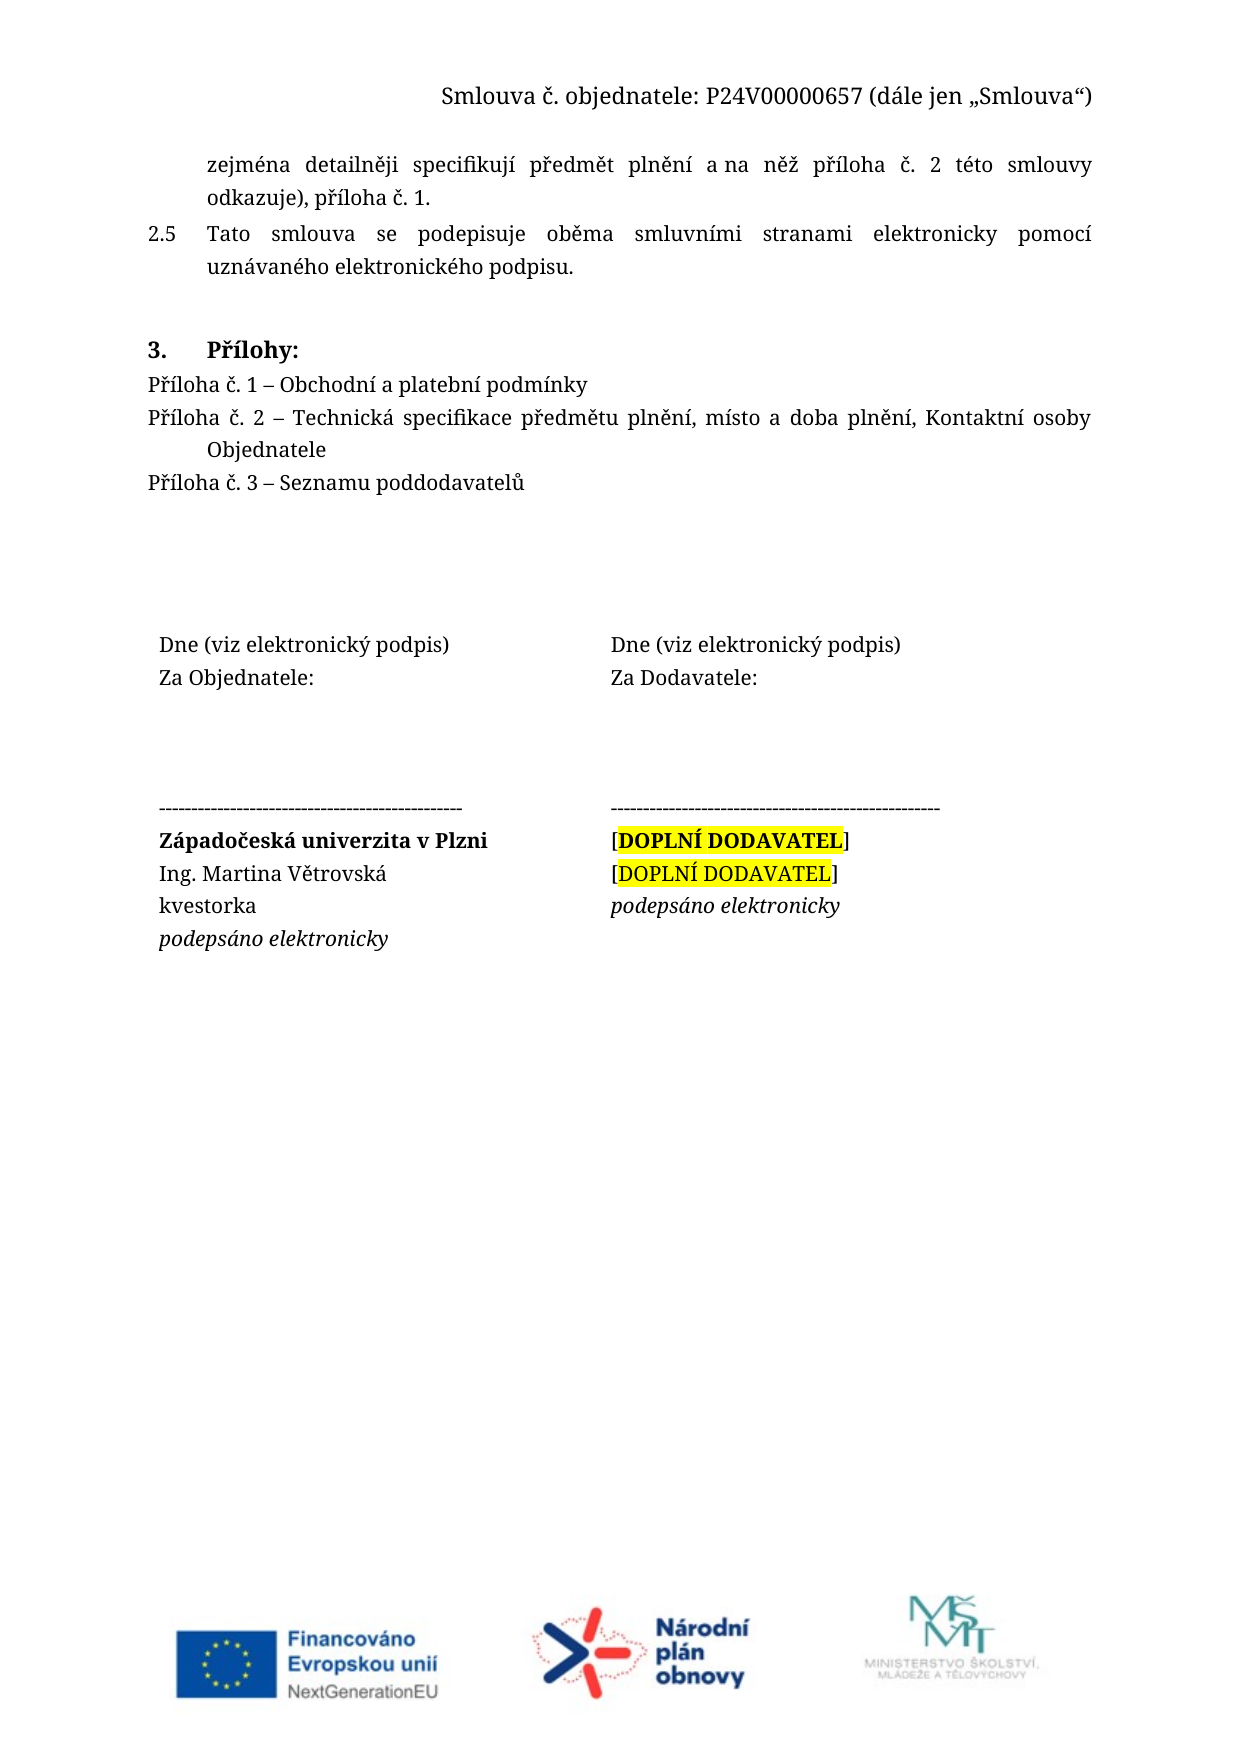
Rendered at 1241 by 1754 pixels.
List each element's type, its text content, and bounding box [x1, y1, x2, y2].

table_header Dne (viz elektronický podpis) Za Objednatele: ----------------------------------------------- Západočeská univerzita v Plzni Ing. Martina Větrovská kvestorka podepsáno elektronicky [148, 630, 599, 956]
table_header Dne (viz elektronický podpis) Za Dodavatele: --------------------------------------------------- [DOPLNÍ DODAVATEL] [DOPLNÍ DODAVATEL] podepsáno elektronicky [599, 630, 1051, 956]
list Přílohy: [148, 334, 1093, 365]
text Příloha č. 1 – Obchodní a platební podmínky [148, 370, 1093, 398]
list Tato smlouva se podepisuje oběma smluvními stranami elektronicky pomocí uznávaného elektronického podpisu. [148, 219, 1093, 281]
text Příloha č. 3 – Seznamu poddodavatelů [148, 468, 1093, 496]
picture [147, 1548, 1093, 1726]
text Příloha č. 2 – Technická specifikace předmětu plnění, místo a doba plnění, Kontaktní osoby Objednatele [148, 403, 1093, 464]
